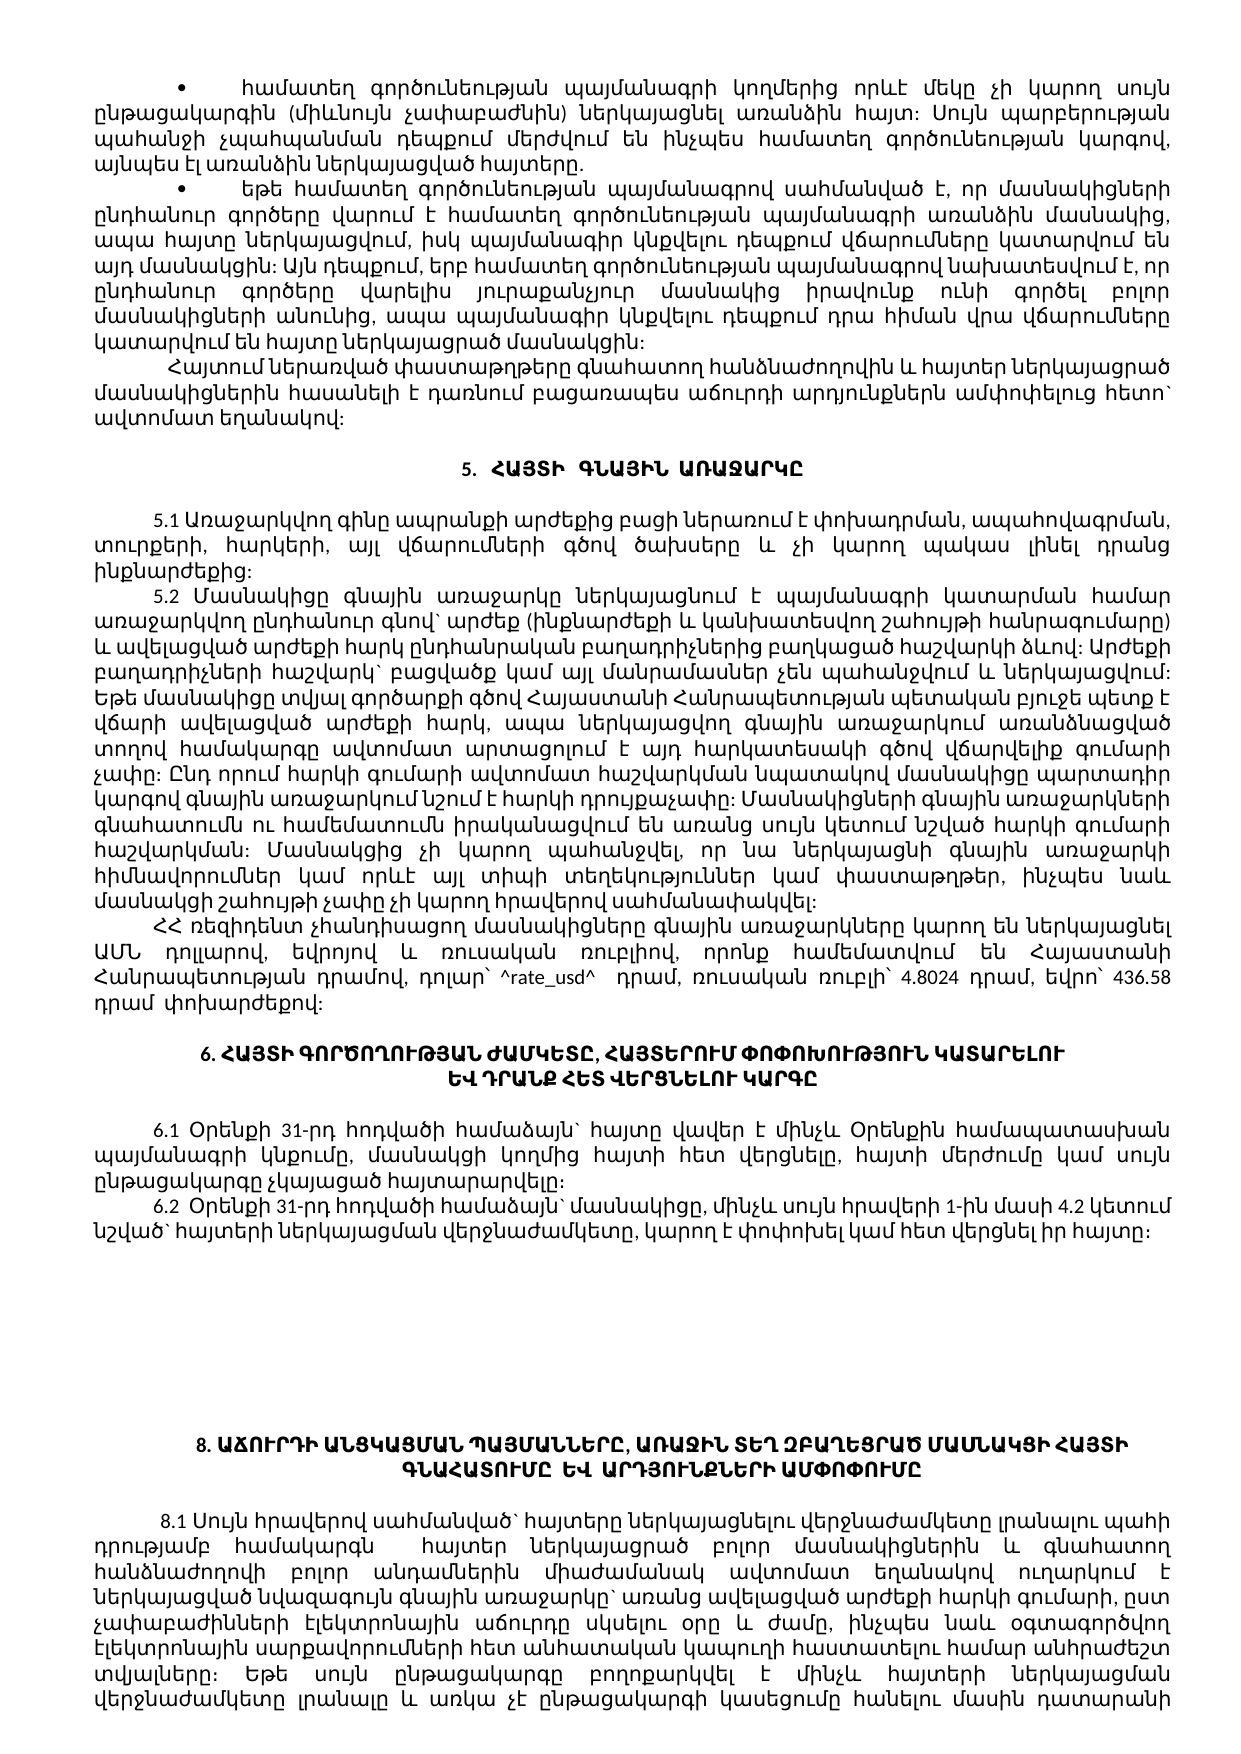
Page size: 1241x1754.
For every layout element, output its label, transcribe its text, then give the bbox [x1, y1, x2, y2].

text 5.1 Առաջարկվող գինը ապրանքի արժեքից բացի ներառում է փոխադրման, ապահովագրման, տուրքերի, հարկերի, այլ վճարումների գծով ծախսերը և չի կարող պակաս լինել դրանց ինքնարժեքից: [94, 507, 1171, 583]
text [94, 1508, 1171, 1712]
text Հայտում ներառված փաստաթղթերը գնահատող հանձնաժողովին և հայտեր ներկայացրած մասնակիցներին հասանելի է դառնում բացառապես աճուրդի արդյունքներն ամփոփելուց հետո` ավտոմատ եղանակով: [94, 354, 1171, 431]
text 6.1 Օրենքի 31-րդ հոդվածի համաձայն` հայտը վավեր է մինչև Օրենքին համապատասխան պայմանագրի կնքումը, մասնակցի կողմից հայտի հետ վերցնելը, հայտի մերժումը կամ սույն ընթացակարգը չկայացած հայտարարվելը։ [94, 1117, 1171, 1193]
text 6.2 Օրենքի 31-րդ հոդվածի համաձայն` մասնակիցը, մինչև սույն հրավերի 1-ին մասի 4.2 կետում նշված` հայտերի ներկայացման վերջնաժամկետը, կարող է փոփոխել կամ հետ վերցնել իր հայտը։ [94, 1193, 1171, 1244]
text ՀՀ ռեզիդենտ չհանդիսացող մասնակիցները գնային առաջարկները կարող են ներկայացնել ԱՄՆ դոլլարով, եվրոյով և ռուսական ռուբլիով, որոնք համեմատվում են Հայաստանի Հանրապետության դրամով, դոլար՝ ^rate_usd^ դրամ, ռուսական ռուբլի՝ 4.8024 դրամ, եվրո՝ 436.58 դրամ փոխարժեքով: [94, 914, 1171, 1015]
text ԵՎ ԴՐԱՆՔ ՀԵՏ ՎԵՐՑՆԵԼՈՒ ԿԱՐԳԸ [94, 1066, 1171, 1092]
list եթե համատեղ գործունեության պայմանագրով սահմանված է, որ մասնակիցների ընդհանուր գործերը վարում է համատեղ գործունեության պայմանագրի առանձին մասնակից, ապա հայտը ներկայացվում, իսկ պայմանագիր կնքվելու դեպքում վճարումները կատարվում են այդ մասնակցին: Այն դեպքում, երբ համատեղ գործունեության պայմանագրով նախատեսվում է, որ ընդհանուր գործերը վարելիս յուրաքանչյուր մասնակից իրավունք ունի գործել բոլոր մասնակիցների անունից, ապա պայմանագիր կնքվելու դեպքում դրա հիման վրա վճարումները կատարվում են հայտը ներկայացրած մասնակցին: [94, 177, 1171, 354]
text 5. ՀԱՅՏԻ ԳՆԱՅԻՆ ԱՌԱՋԱՐԿԸ [94, 456, 1171, 482]
list համատեղ գործունեության պայմանագրի կողմերից որևէ մեկը չի կարող սույն ընթացակարգին (միևնույն չափաբաժնին) ներկայացնել առանձին հայտ: Սույն պարբերության պահանջի չպահպանման դեպքում մերժվում են ինչպես համատեղ գործունեության կարգով, այնպես էլ առանձին ներկայացված հայտերը. [94, 75, 1171, 177]
text 6. ՀԱՅՏԻ ԳՈՐԾՈՂՈՒԹՅԱՆ ԺԱՄԿԵՏԸ, ՀԱՅՏԵՐՈՒՄ ՓՈՓՈԽՈՒԹՅՈՒՆ ԿԱՏԱՐԵԼՈՒ [94, 1041, 1171, 1066]
text ԳՆԱՀԱՏՈՒՄԸ ԵՎ ԱՐԴՅՈՒՆՔՆԵՐԻ ԱՄՓՈՓՈՒՄԸ [94, 1457, 1171, 1483]
text 8. ԱՃՈՒՐԴԻ ԱՆՑԿԱՑՄԱՆ ՊԱՅՄԱՆՆԵՐԸ, ԱՌԱՋԻՆ ՏԵՂ ԶԲԱՂԵՑՐԱԾ ՄԱՍՆԱԿՑԻ ՀԱՅՏԻ [94, 1432, 1171, 1457]
text 5.2 Մասնակիցը գնային առաջարկը ներկայացնում է պայմանագրի կատարման համար առաջարկվող ընդհանուր գնով` արժեք (ինքնարժեքի և կանխատեսվող շահույթի հանրագումարը) և ավելացված արժեքի հարկ ընդհանրական բաղադրիչներից բաղկացած հաշվարկի ձևով: Արժեքի բաղադրիչների հաշվարկ` բացվածք կամ այլ մանրամասներ չեն պահանջվում և ներկայացվում: Եթե մասնակիցը տվյալ գործարքի գծով Հայաստանի Հանրապետության պետական բյուջե պետք է վճարի ավելացված արժեքի հարկ, ապա ներկայացվող գնային առաջարկում առանձնացված տողով համակարգը ավտոմատ արտացոլում է այդ հարկատեսակի գծով վճարվելիք գումարի չափը: Ընդ որում հարկի գումարի ավտոմատ հաշվարկման նպատակով մասնակիցը պարտադիր կարգով գնային առաջարկում նշում է հարկի դրույքաչափը: Մասնակիցների գնային առաջարկների գնահատումն ու համեմատումն իրականացվում են առանց սույն կետում նշված հարկի գումարի հաշվարկման: Մասնակցից չի կարող պահանջվել, որ նա ներկայացնի գնային առաջարկի հիմնավորումներ կամ որևէ այլ տիպի տեղեկություններ կամ փաստաթղթեր, ինչպես նաև մասնակցի շահույթի չափը չի կարող հրավերով սահմանափակվել: [94, 583, 1171, 914]
